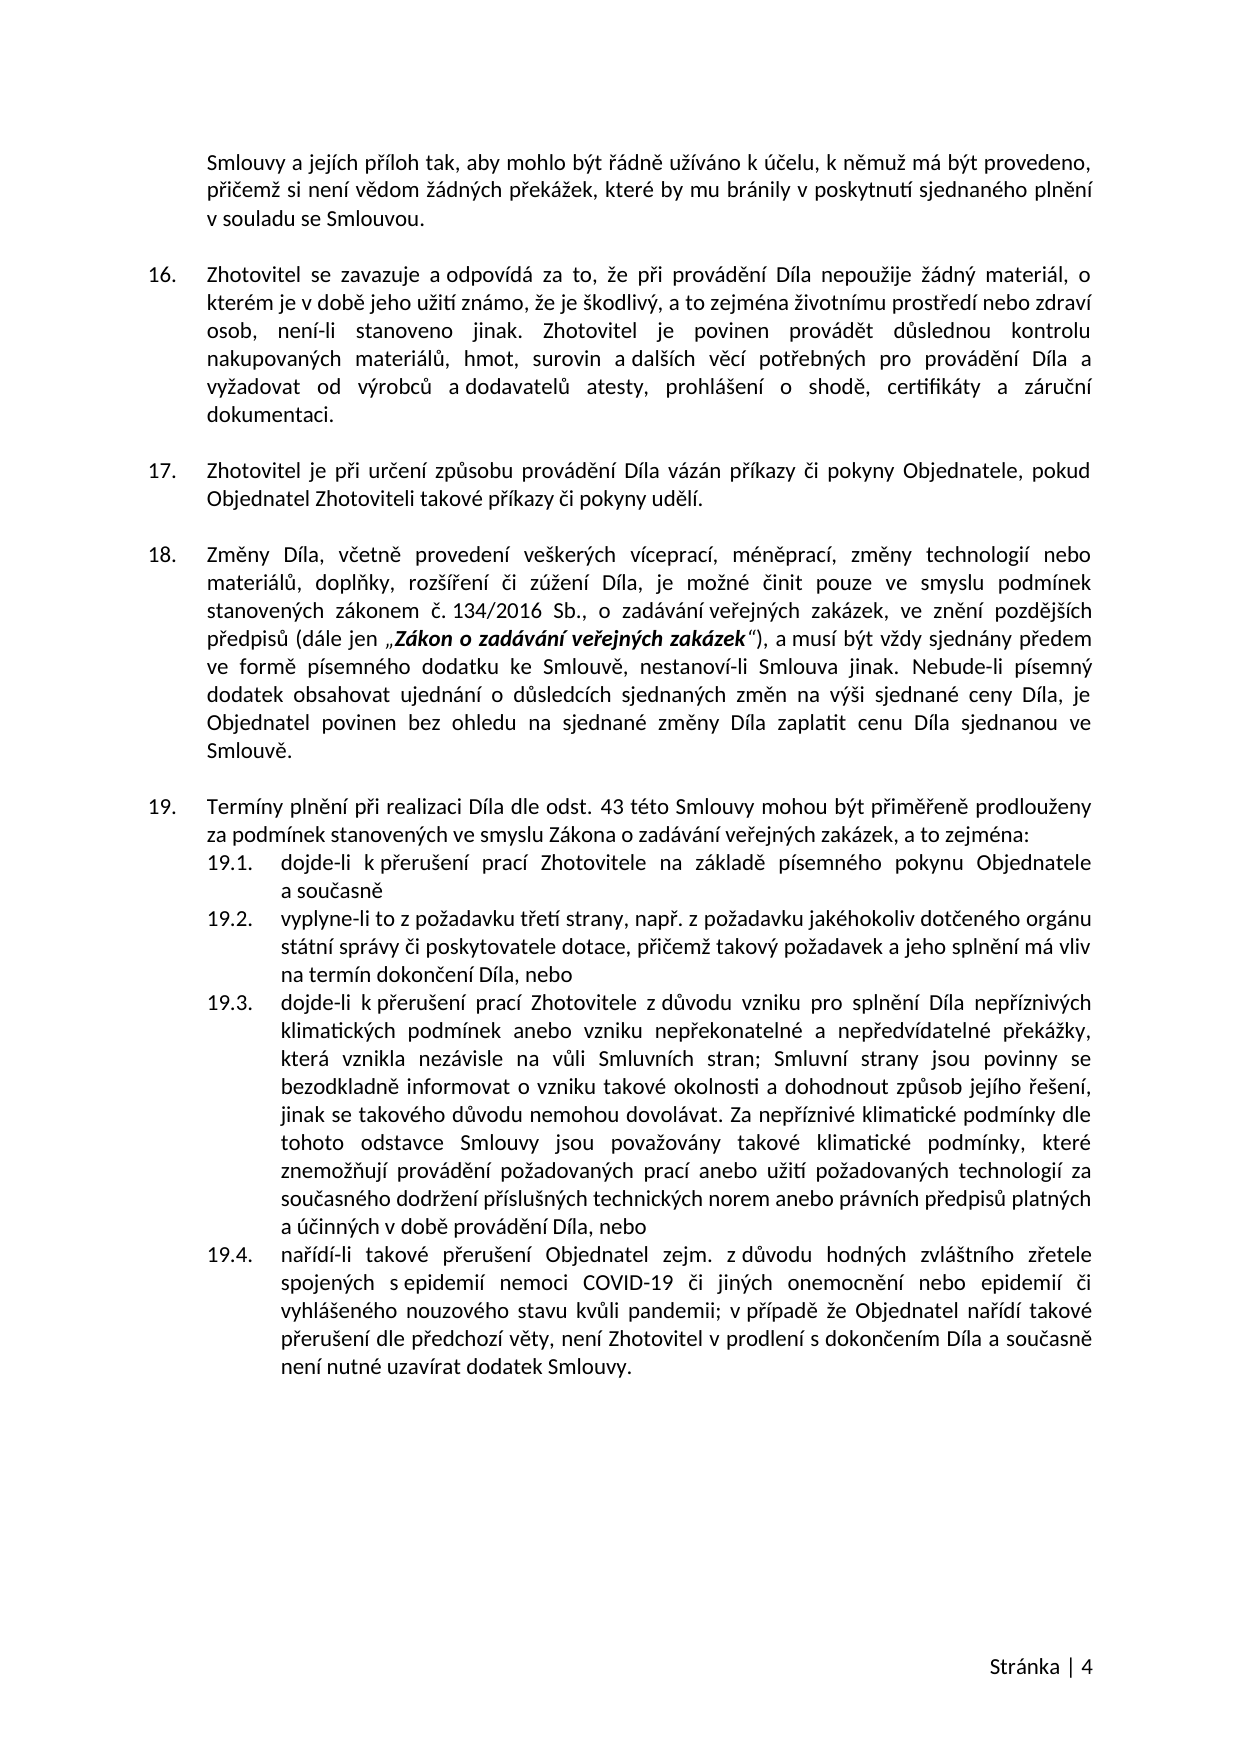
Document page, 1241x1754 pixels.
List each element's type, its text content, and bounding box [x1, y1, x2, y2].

list Zhotovitel se zavazuje a odpovídá za to, že při provádění Díla nepoužije žádný materiál, o kterém je v době jeho užití známo, že je škodlivý, a to zejména životnímu prostředí nebo zdraví osob, není-li stanoveno jinak. Zhotovitel je povinen provádět důslednou kontrolu nakupovaných materiálů, hmot, surovin a dalších věcí potřebných pro provádění Díla a vyžadovat od výrobců a dodavatelů atesty, prohlášení o shodě, certifikáty a záruční dokumentaci. [148, 260, 1093, 428]
list dojde-li k přerušení prací Zhotovitele na základě písemného pokynu Objednatele a současně [207, 848, 1093, 904]
list Termíny plnění při realizaci Díla dle odst. 43 této Smlouvy mohou být přiměřeně prodlouženy za podmínek stanovených ve smyslu Zákona o zadávání veřejných zakázek, a to zejména: [148, 792, 1093, 848]
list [148, 148, 1093, 232]
list nařídí-li takové přerušení Objednatel zejm. z důvodu hodných zvláštního zřetele spojených s epidemií nemoci COVID-19 či jiných onemocnění nebo epidemií či vyhlášeného nouzového stavu kvůli pandemii; v případě že Objednatel nařídí takové přerušení dle předchozí věty, není Zhotovitel v prodlení s dokončením Díla a současně není nutné uzavírat dodatek Smlouvy. [207, 1240, 1093, 1381]
list Změny Díla, včetně provedení veškerých víceprací, méněprací, změny technologií nebo materiálů, doplňky, rozšíření či zúžení Díla, je možné činit pouze ve smyslu podmínek stanovených zákonem č. 134/2016 Sb., o zadávání veřejných zakázek, ve znění pozdějších předpisů (dále jen „Zákon o zadávání veřejných zakázek“), a musí být vždy sjednány předem ve formě písemného dodatku ke Smlouvě, nestanoví-li Smlouva jinak. Nebude-li písemný dodatek obsahovat ujednání o důsledcích sjednaných změn na výši sjednané ceny Díla, je Objednatel povinen bez ohledu na sjednané změny Díla zaplatit cenu Díla sjednanou ve Smlouvě. [148, 540, 1093, 764]
list Zhotovitel je při určení způsobu provádění Díla vázán příkazy či pokyny Objednatele, pokud Objednatel Zhotoviteli takové příkazy či pokyny udělí. [148, 456, 1093, 512]
list dojde-li k přerušení prací Zhotovitele z důvodu vzniku pro splnění Díla nepříznivých klimatických podmínek anebo vzniku nepřekonatelné a nepředvídatelné překážky, která vznikla nezávisle na vůli Smluvních stran; Smluvní strany jsou povinny se bezodkladně informovat o vzniku takové okolnosti a dohodnout způsob jejího řešení, jinak se takového důvodu nemohou dovolávat. Za nepříznivé klimatické podmínky dle tohoto odstavce Smlouvy jsou považovány takové klimatické podmínky, které znemožňují provádění požadovaných prací anebo užití požadovaných technologií za současného dodržení příslušných technických norem anebo právních předpisů platných a účinných v době provádění Díla, nebo [207, 988, 1093, 1240]
list vyplyne-li to z požadavku třetí strany, např. z požadavku jakéhokoliv dotčeného orgánu státní správy či poskytovatele dotace, přičemž takový požadavek a jeho splnění má vliv na termín dokončení Díla, nebo [207, 904, 1093, 988]
